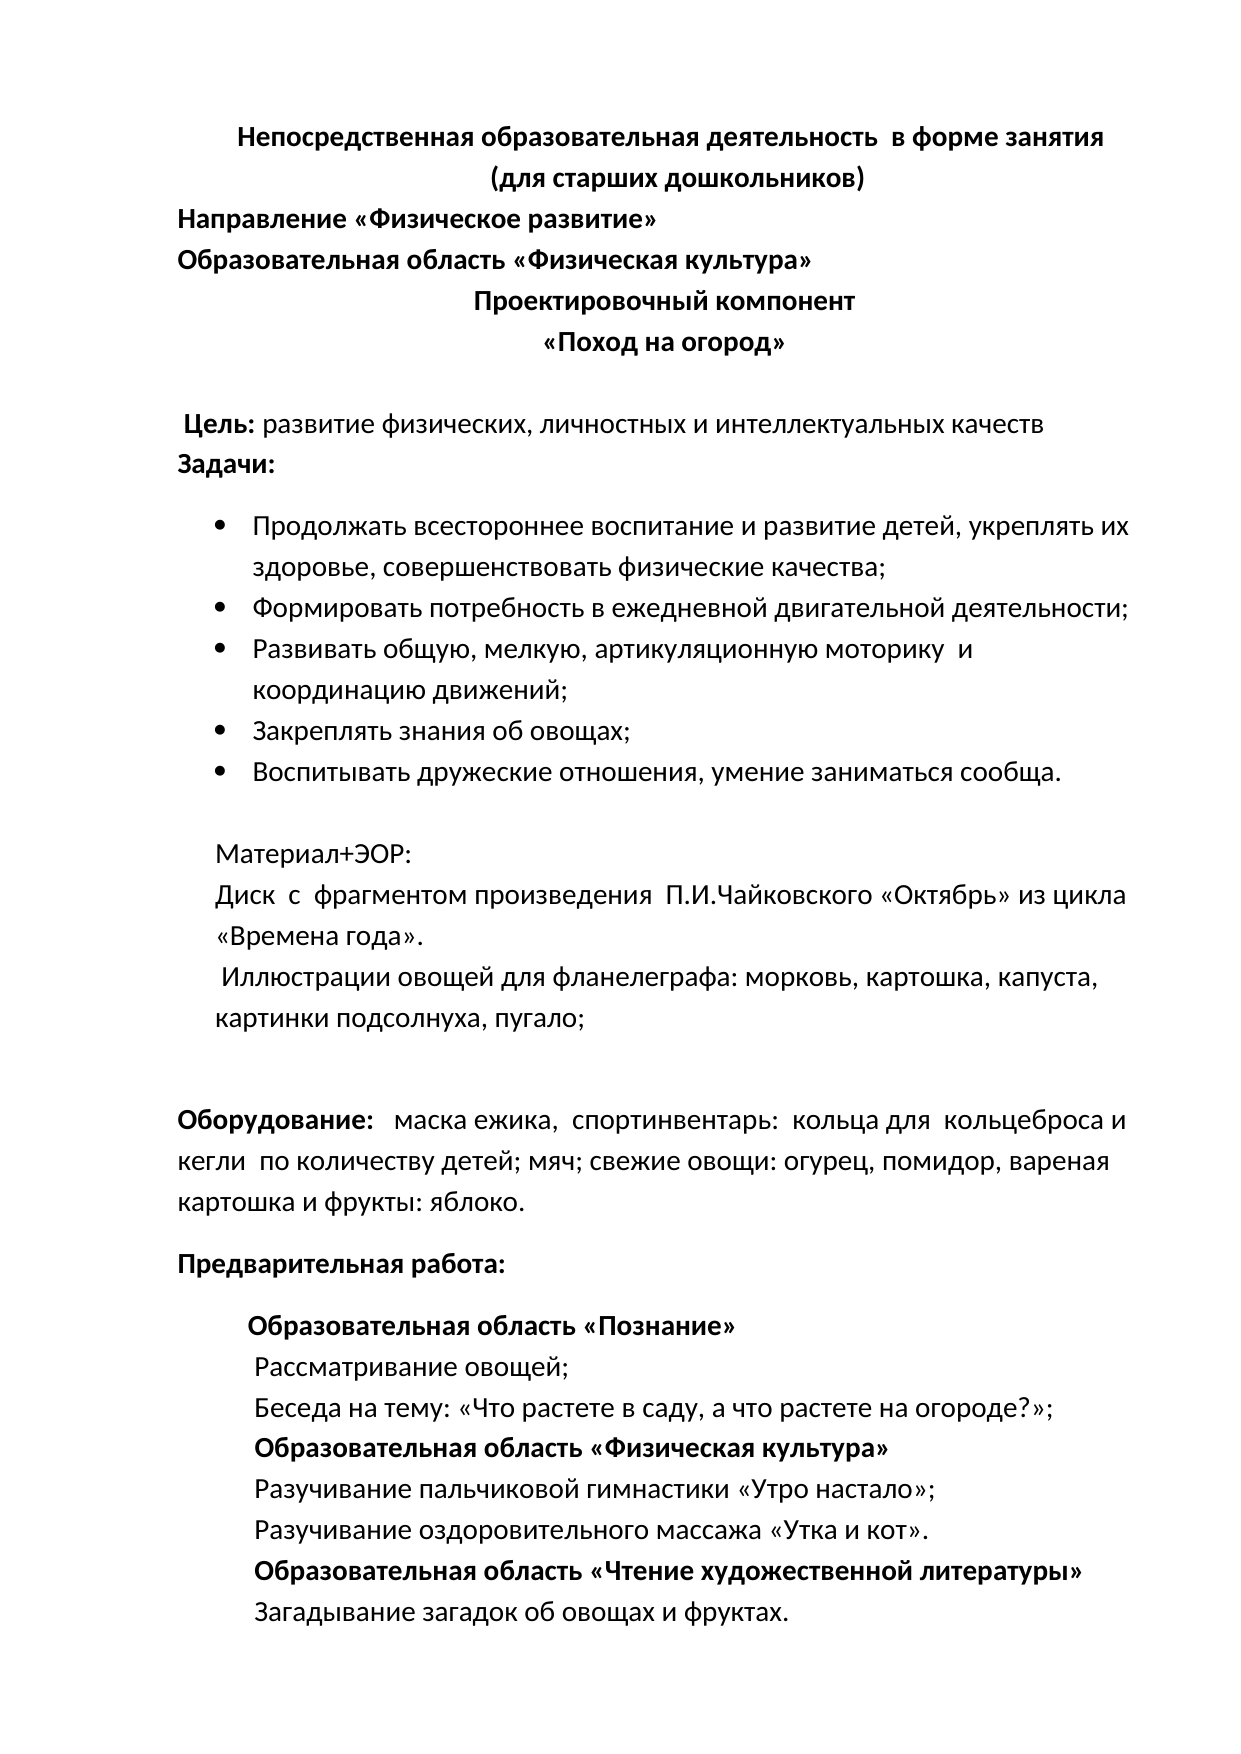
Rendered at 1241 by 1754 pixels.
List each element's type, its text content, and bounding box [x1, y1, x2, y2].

list Формировать потребность в ежедневной двигательной деятельности; [215, 589, 1152, 625]
text «Поход на огород» [177, 323, 1152, 358]
text Предварительная работа: [177, 1245, 1152, 1281]
text (для старших дошкольников) [177, 159, 1152, 195]
list Образовательная область «Чтение художественной литературы» [215, 1552, 1152, 1588]
list Загадывание загадок об овощах и фруктах. [215, 1593, 1152, 1629]
list Иллюстрации овощей для фланелеграфа: морковь, картошка, капуста, картинки подсолнуха, пугало; [215, 958, 1152, 1034]
text Проектировочный компонент [177, 282, 1152, 317]
text Образовательная область «Физическая культура» [177, 241, 1152, 277]
list Материал+ЭОР: [215, 835, 1152, 871]
text Задачи: [177, 446, 1152, 481]
list Разучивание оздоровительного массажа «Утка и кот». [215, 1511, 1152, 1547]
list Беседа на тему: «Что растете в саду, а что растете на огороде?»; [215, 1389, 1152, 1424]
list Рассматривание овощей; [215, 1348, 1152, 1383]
text Непосредственная образовательная деятельность в форме занятия [177, 118, 1152, 154]
list Разучивание пальчиковой гимнастики «Утро настало»; [215, 1471, 1152, 1506]
text Направление «Физическое развитие» [177, 200, 1152, 236]
list Продолжать всестороннее воспитание и развитие детей, укреплять их здоровье, совершенствовать физические качества; [215, 507, 1152, 584]
list Образовательная область «Познание» [215, 1307, 1152, 1342]
text Цель: развитие физических, личностных и интеллектуальных качеств [177, 405, 1152, 440]
list Образовательная область «Физическая культура» [215, 1429, 1152, 1465]
list Закреплять знания об овощах; [215, 712, 1152, 748]
list Диск с фрагментом произведения П.И.Чайковского «Октябрь» из цикла «Времена года». [215, 876, 1152, 952]
list Развивать общую, мелкую, артикуляционную моторику и координацию движений; [215, 630, 1152, 707]
text Оборудование: маска ежика, спортинвентарь: кольца для кольцеброса и кегли по количеству детей; мяч; свежие овощи: огурец, помидор, вареная картошка и фрукты: яблоко. [177, 1101, 1152, 1219]
list Воспитывать дружеские отношения, умение заниматься сообща. [215, 753, 1152, 789]
